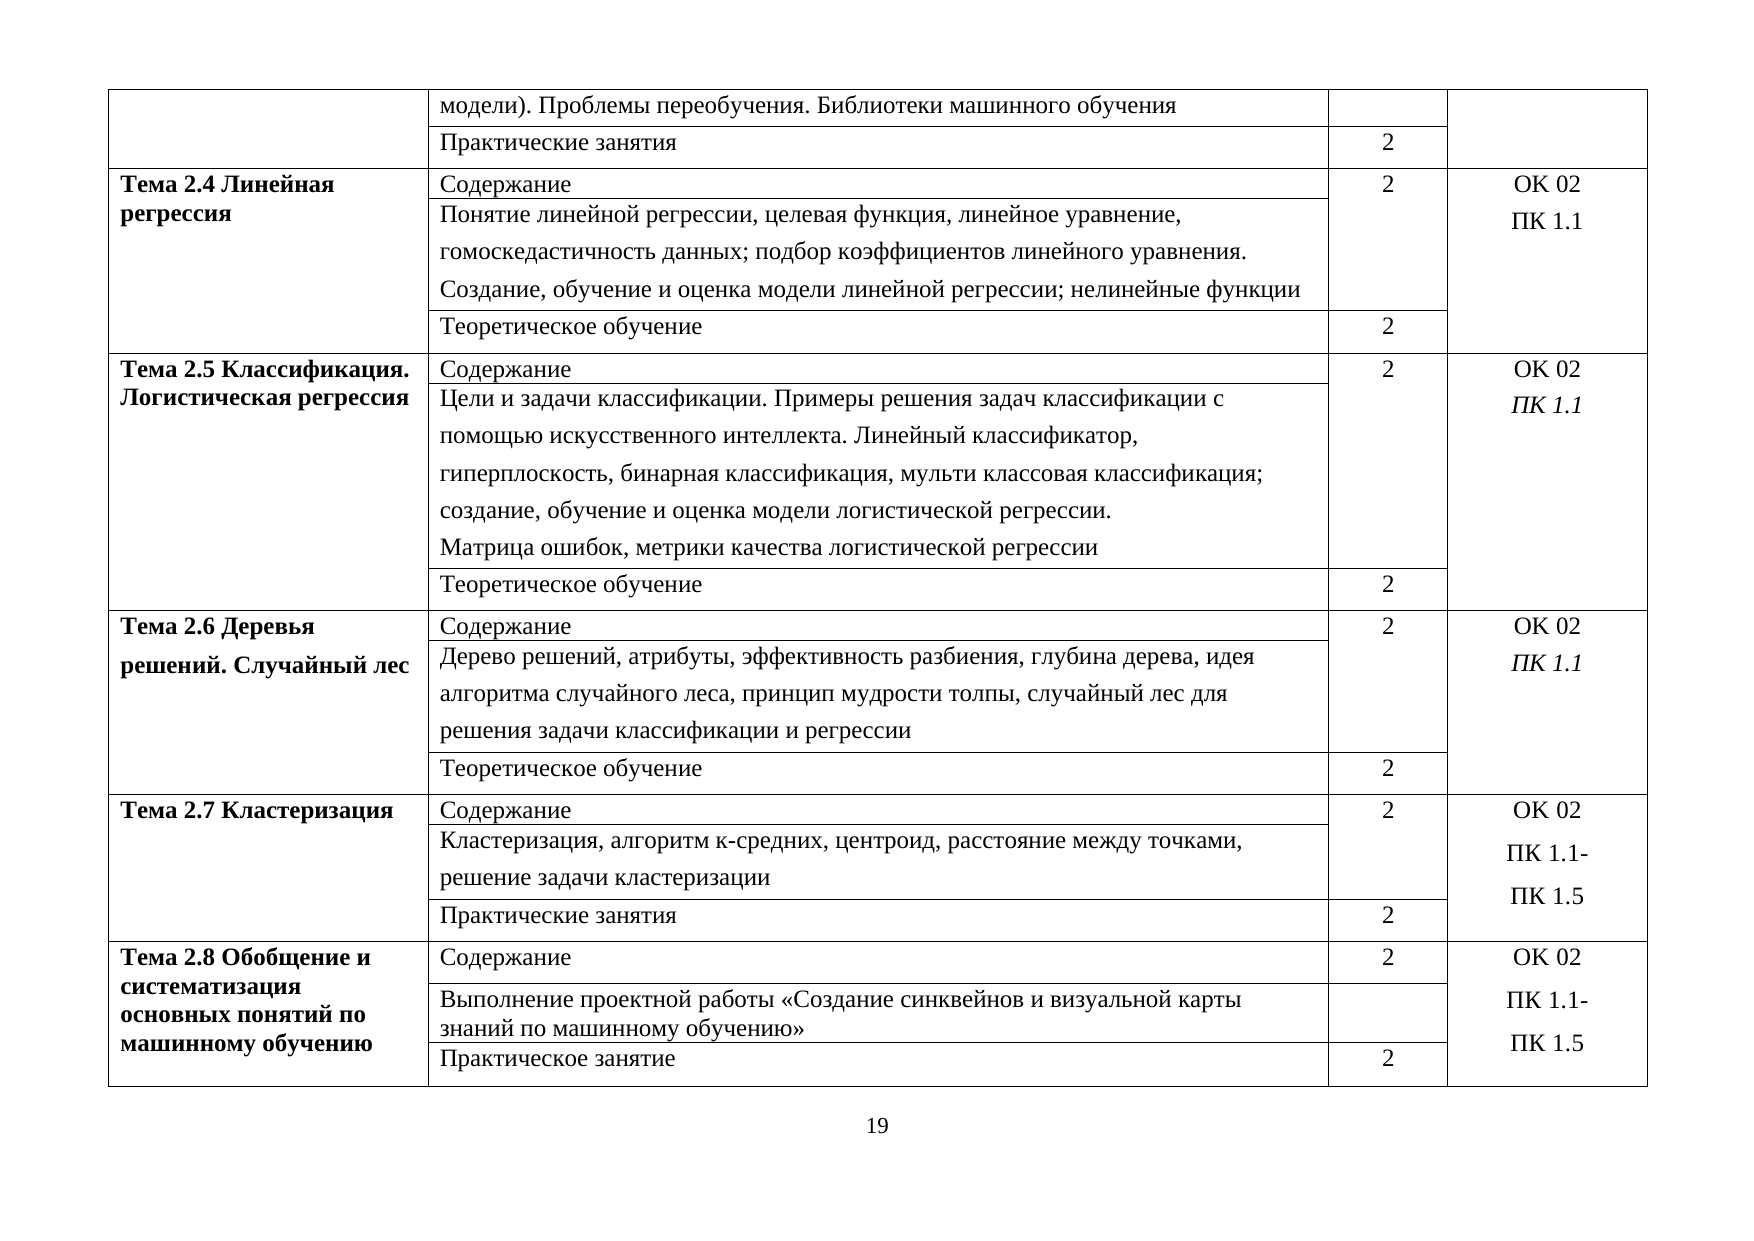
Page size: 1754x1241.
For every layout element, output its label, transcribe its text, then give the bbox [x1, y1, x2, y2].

table_cell [1329, 984, 1447, 1042]
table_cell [1448, 942, 1647, 1086]
table_cell Практические занятия [429, 127, 1328, 168]
table_cell OK 02 ПК 1.1 [1448, 354, 1647, 610]
table_cell Содержание [429, 169, 1328, 198]
table_cell 2 [1329, 569, 1447, 610]
table_cell Тема 2.7 Кластеризация [109, 795, 428, 941]
table_cell Кластеризация, алгоритм к-средних, центроид, расстояние между точками, решение задачи кластеризации [429, 825, 1328, 899]
table_cell 2 [1329, 611, 1447, 752]
table_cell 2 [1329, 169, 1447, 310]
table_cell Содержание [429, 942, 1328, 983]
table_cell 2 [1329, 942, 1447, 983]
table_cell Тема 2.4 Линейная регрессия [109, 169, 428, 353]
table_cell Содержание [429, 795, 1328, 824]
table_cell Практическое занятие [429, 1043, 1328, 1086]
table_cell OK 02 ПК 1.1- ПК 1.5 [1448, 795, 1647, 941]
table_cell OK 02 ПК 1.1 [1448, 611, 1647, 794]
table_cell Тема 2.6 Деревья решений. Случайный лес [109, 611, 428, 794]
table_cell Теоретическое обучение [429, 753, 1328, 794]
table_cell Понятие линейной регрессии, целевая функция, линейное уравнение, гомоскедастичность данных; подбор коэффициентов линейного уравнения. Создание, обучение и оценка модели линейной регрессии; нелинейные функции [429, 199, 1328, 310]
table_cell Содержание [429, 611, 1328, 640]
table_cell OK 02 ПК 1.1 [1448, 169, 1647, 353]
table_cell Практические занятия [429, 900, 1328, 941]
table_cell Тема 2.8 Обобщение и систематизация основных понятий по машинному обучению [109, 942, 428, 1086]
table_cell 2 [1329, 753, 1447, 794]
table_cell 2 [1329, 311, 1447, 353]
table_cell Теоретическое обучение [429, 569, 1328, 610]
table_cell Теоретическое обучение [429, 311, 1328, 353]
table_cell Цели и задачи классификации. Примеры решения задач классификации с помощью искусственного интеллекта. Линейный классификатор, гиперплоскость, бинарная классификация, мульти классовая классификация; создание, обучение и оценка модели логистической регрессии. Матрица ошибок, метрики качества логистической регрессии [429, 384, 1328, 568]
table_cell Тема 2.5 Классификация. Логистическая регрессия [109, 354, 428, 610]
table_cell 2 [1329, 127, 1447, 168]
table_cell Дерево решений, атрибуты, эффективность разбиения, глубина дерева, идея алгоритма случайного леса, принцип мудрости толпы, случайный лес для решения задачи классификации и регрессии [429, 641, 1328, 752]
table_cell 2 [1329, 900, 1447, 941]
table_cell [429, 90, 1328, 126]
table_cell Содержание [429, 354, 1328, 382]
table_cell 2 [1329, 354, 1447, 568]
table_cell 2 [1329, 1043, 1447, 1086]
table_cell 2 [1329, 795, 1447, 899]
table_cell Выполнение проектной работы «Создание синквейнов и визуальной карты знаний по машинному обучению» [429, 984, 1328, 1042]
